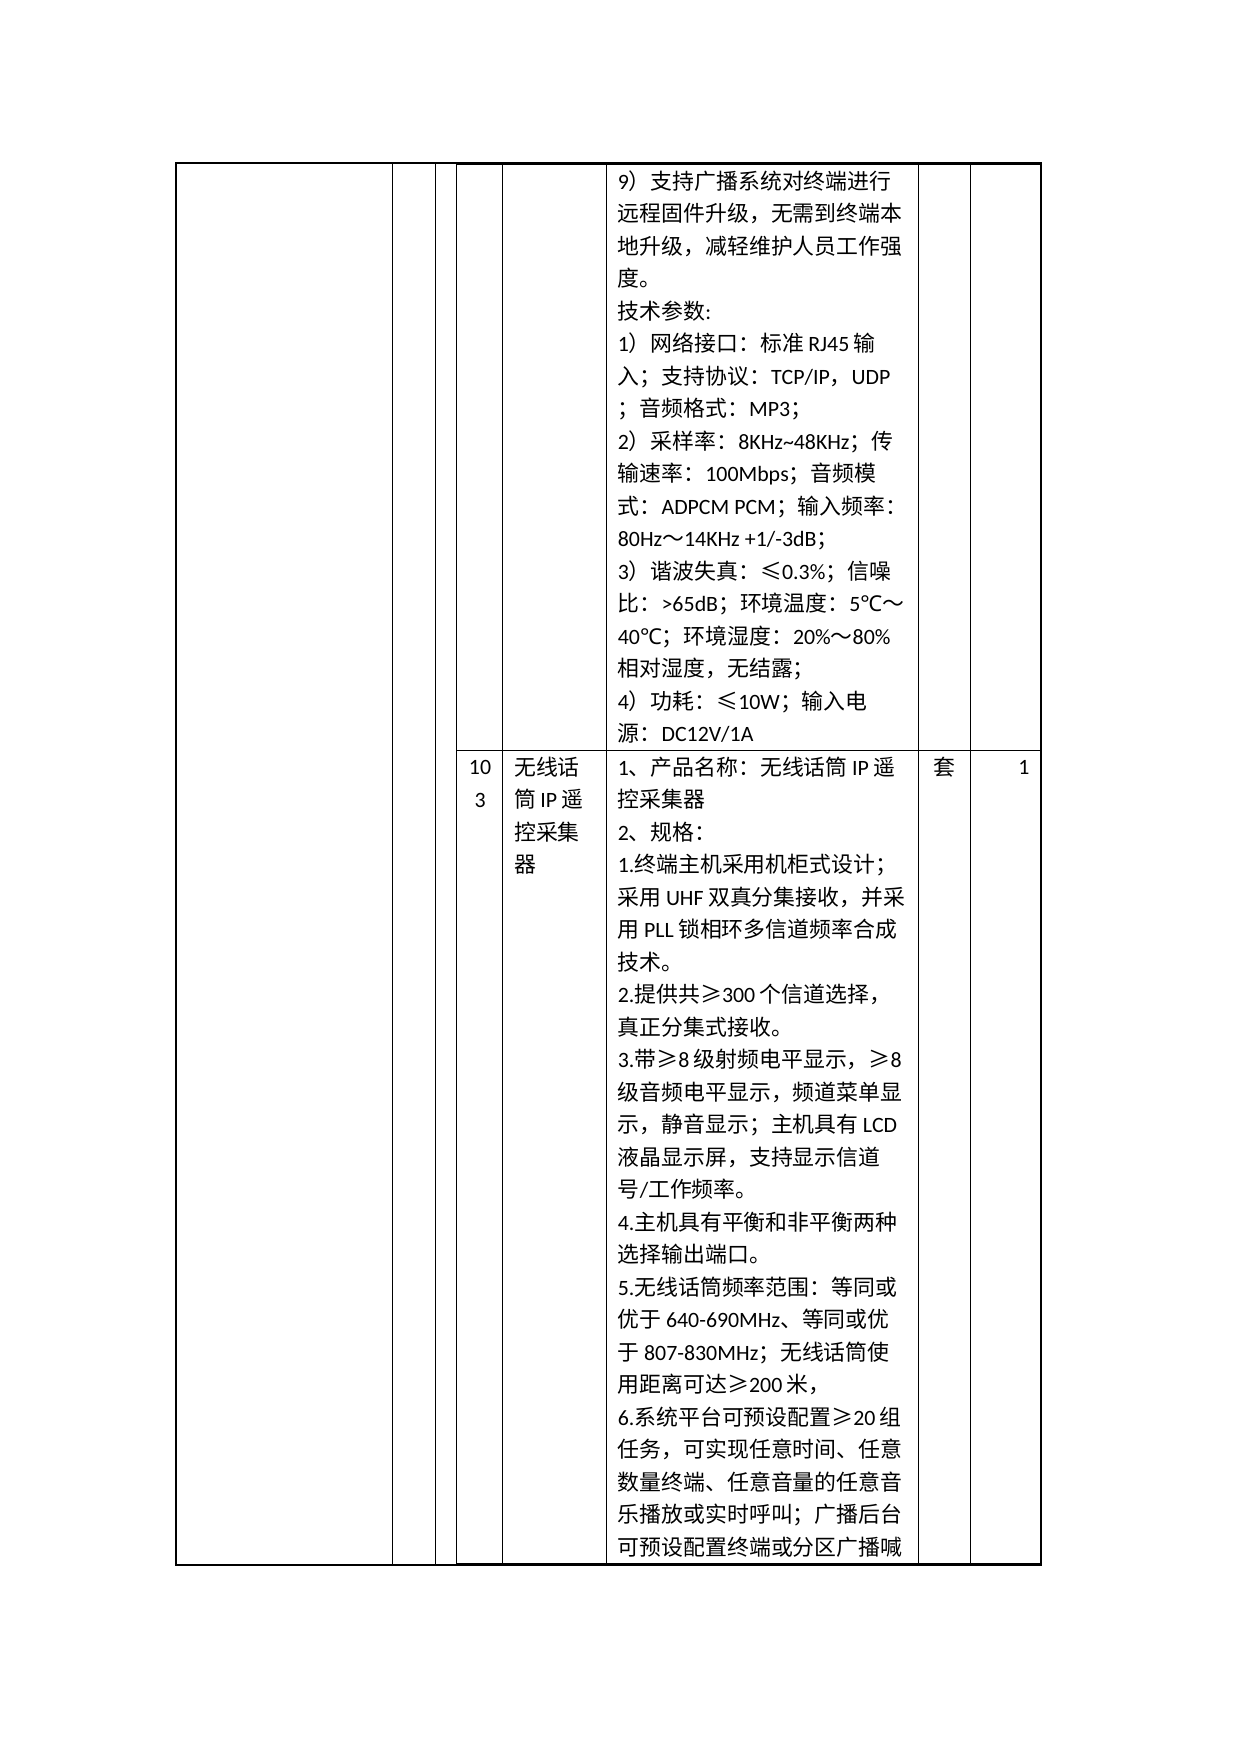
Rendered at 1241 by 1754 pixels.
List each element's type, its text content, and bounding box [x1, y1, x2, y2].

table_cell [436, 164, 456, 1564]
table_cell 1 [393, 164, 435, 1564]
table_cell [177, 164, 392, 1564]
